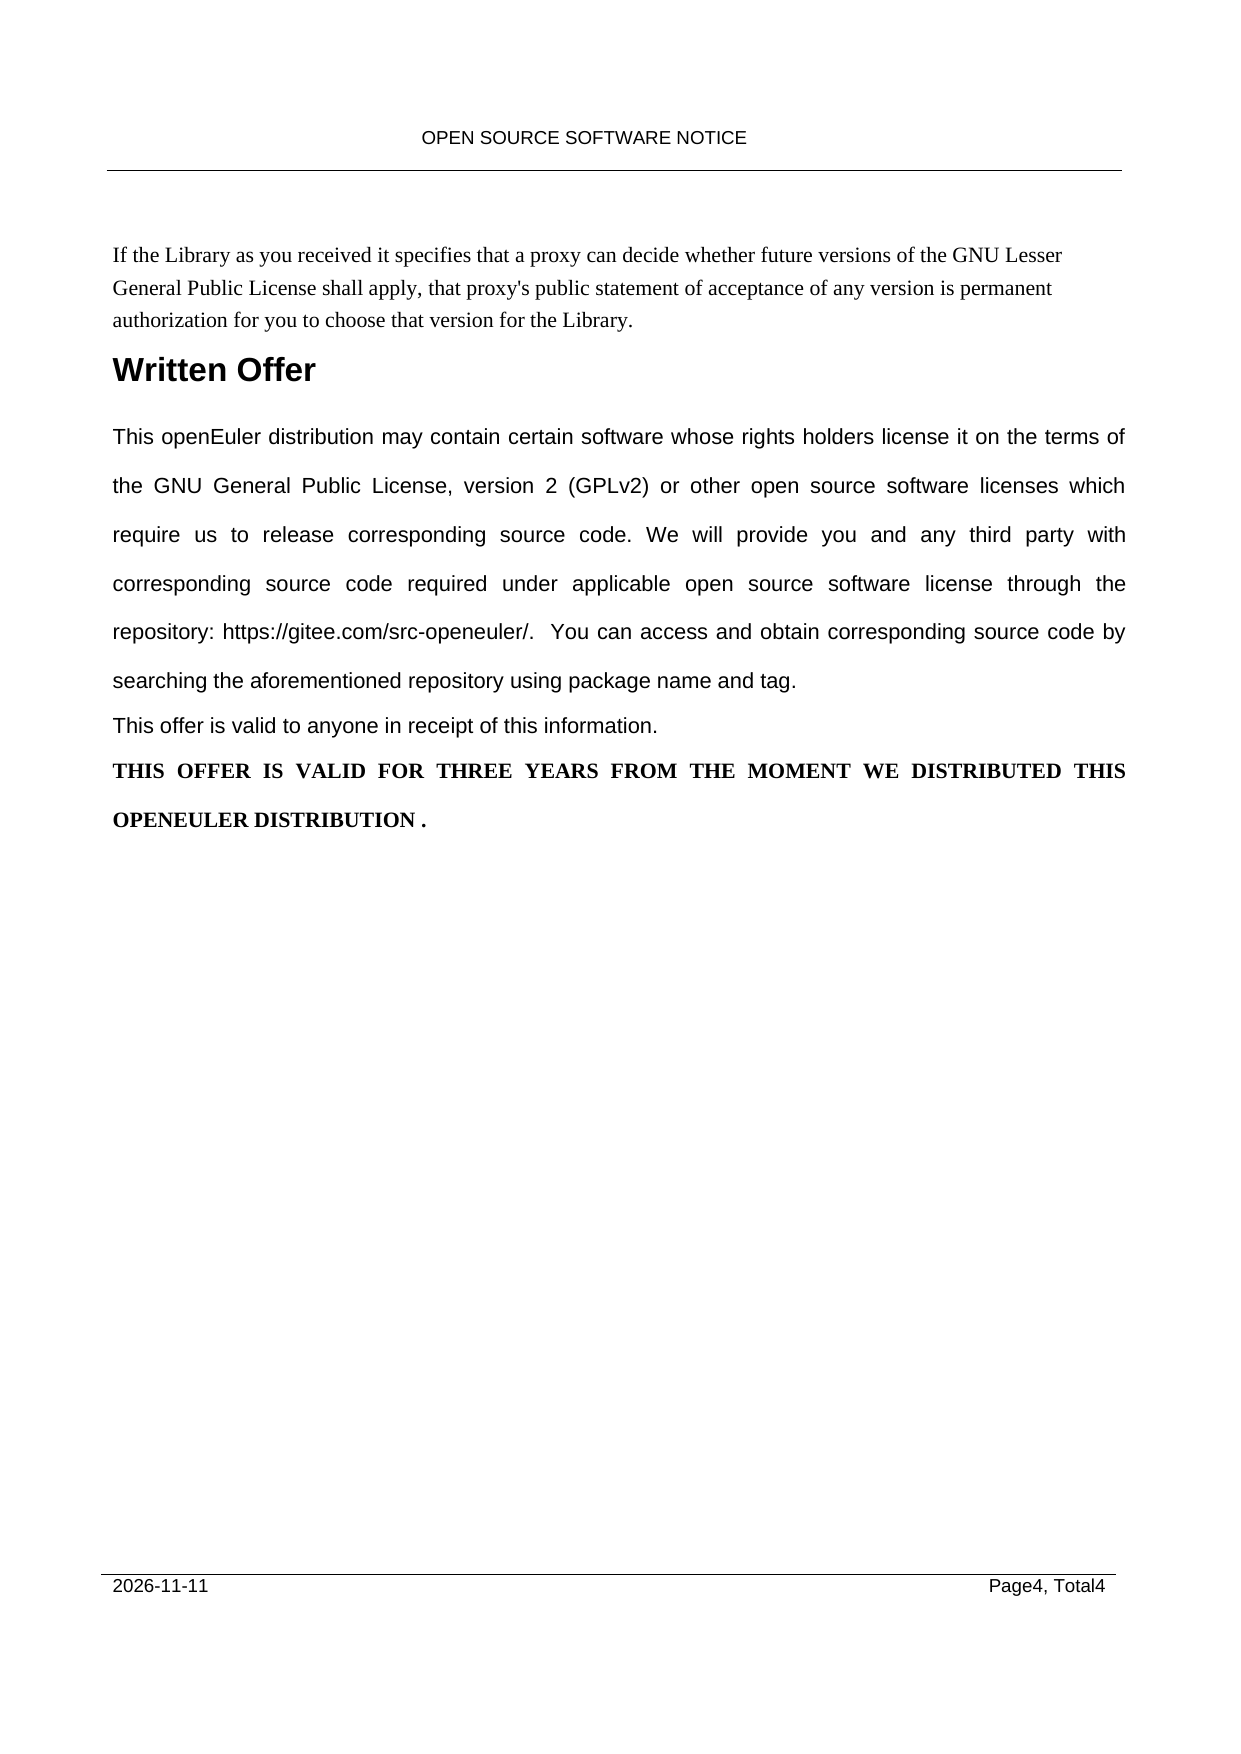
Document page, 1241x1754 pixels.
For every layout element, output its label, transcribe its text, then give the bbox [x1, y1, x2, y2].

text This openEuler distribution may contain certain software whose rights holders license it on the terms of the GNU General Public License, version 2 (GPLv2) or other open source software licenses which require us to release corresponding source code. We will provide you and any third party with corresponding source code required under applicable open source software license through the repository: https://gitee.com/src-openeuler/. You can access and obtain corresponding source code by searching the aforementioned repository using package name and tag. [112, 421, 1128, 697]
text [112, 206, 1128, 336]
text Written Offer [112, 336, 1128, 401]
text THIS OFFER IS VALID FOR THREE YEARS FROM THE MOMENT WE DISTRIBUTED THIS OPENEULER DISTRIBUTION . [112, 754, 1128, 836]
text This offer is valid to anyone in receipt of this information. [112, 709, 1128, 742]
